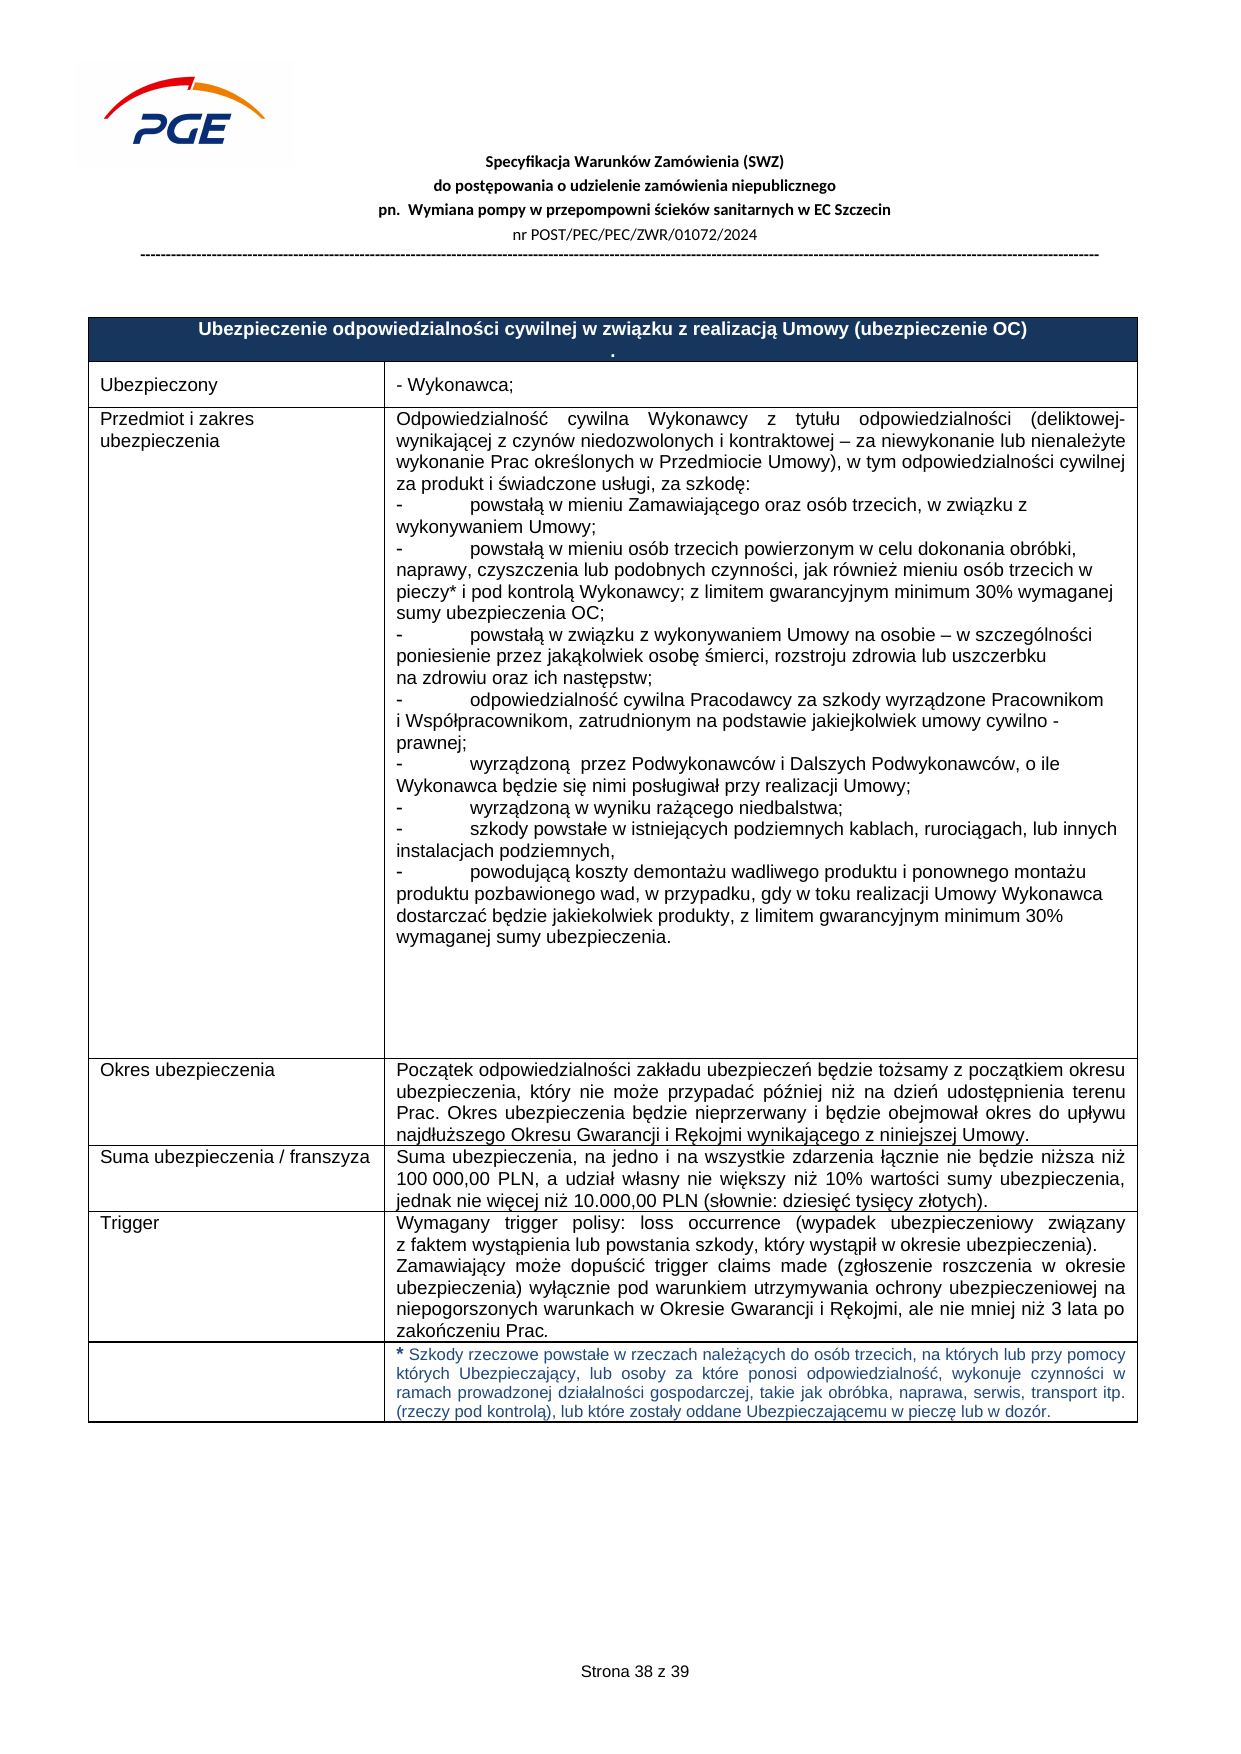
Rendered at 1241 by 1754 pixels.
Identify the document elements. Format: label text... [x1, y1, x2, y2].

table_cell Przedmiot i zakres ubezpieczenia [89, 408, 384, 1058]
table_cell Wymagany trigger polisy: loss occurrence (wypadek ubezpieczeniowy związany z faktem wystąpienia lub powstania szkody, który wystąpił w okresie ubezpieczenia). Zamawiający może dopuścić trigger claims made (zgłoszenie roszczenia w okresie ubezpieczenia) wyłącznie pod warunkiem utrzymywania ochrony ubezpieczeniowej na niepogorszonych warunkach w Okresie Gwarancji i Rękojmi, ale nie mniej niż 3 lata po zakończeniu Prac. [385, 1212, 1137, 1341]
table_header Ubezpieczenie odpowiedzialności cywilnej w związku z realizacją Umowy (ubezpieczenie OC) . [89, 318, 1137, 361]
table_cell Trigger [89, 1212, 384, 1341]
table_cell Suma ubezpieczenia, na jedno i na wszystkie zdarzenia łącznie nie będzie niższa niż 100 000,00 PLN, a udział własny nie większy niż 10% wartości sumy ubezpieczenia, jednak nie więcej niż 10.000,00 PLN (słownie: dziesięć tysięcy złotych). [385, 1146, 1137, 1211]
table_cell Okres ubezpieczenia [89, 1059, 384, 1145]
table_cell Początek odpowiedzialności zakładu ubezpieczeń będzie tożsamy z początkiem okresu ubezpieczenia, który nie może przypadać później niż na dzień udostępnienia terenu Prac. Okres ubezpieczenia będzie nieprzerwany i będzie obejmował okres do upływu najdłuższego Okresu Gwarancji i Rękojmi wynikającego z niniejszej Umowy. [385, 1059, 1137, 1145]
table_cell - Wykonawca; [385, 362, 1137, 407]
table_cell Odpowiedzialność cywilna Wykonawcy z tytułu odpowiedzialności (deliktowej- wynikającej z czynów niedozwolonych i kontraktowej – za niewykonanie lub nienależyte wykonanie Prac określonych w Przedmiocie Umowy), w tym odpowiedzialności cywilnej za produkt i świadczone usługi, za szkodę: powstałą w mieniu Zamawiającego oraz osób trzecich, w związku z wykonywaniem Umowy; powstałą w mieniu osób trzecich powierzonym w celu dokonania obróbki, naprawy, czyszczenia lub podobnych czynności, jak również mieniu osób trzecich w pieczy* i pod kontrolą Wykonawcy; z limitem gwarancyjnym minimum 30% wymaganej sumy ubezpieczenia OC; powstałą w związku z wykonywaniem Umowy na osobie – w szczególności poniesienie przez jakąkolwiek osobę śmierci, rozstroju zdrowia lub uszczerbku na zdrowiu oraz ich następstw; odpowiedzialność cywilna Pracodawcy za szkody wyrządzone Pracownikom i Współpracownikom, zatrudnionym na podstawie jakiejkolwiek umowy cywilno - prawnej; wyrządzoną przez Podwykonawców i Dalszych Podwykonawców, o ile Wykonawca będzie się nimi posługiwał przy realizacji Umowy; wyrządzoną w wyniku rażącego niedbalstwa; szkody powstałe w istniejących podziemnych kablach, rurociągach, lub innych instalacjach podziemnych, powodującą koszty demontażu wadliwego produktu i ponownego montażu produktu pozbawionego wad, w przypadku, gdy w toku realizacji Umowy Wykonawca dostarczać będzie jakiekolwiek produkty, z limitem gwarancyjnym minimum 30% wymaganej sumy ubezpieczenia. [385, 408, 1137, 1058]
table_cell [89, 1343, 384, 1421]
table_cell * Szkody rzeczowe powstałe w rzeczach należących do osób trzecich, na których lub przy pomocy których Ubezpieczający, lub osoby za które ponosi odpowiedzialność, wykonuje czynności w ramach prowadzonej działalności gospodarczej, takie jak obróbka, naprawa, serwis, transport itp. (rzeczy pod kontrolą), lub które zostały oddane Ubezpieczającemu w pieczę lub w dozór. [385, 1343, 1137, 1421]
table_cell Ubezpieczony [89, 362, 384, 407]
table_cell Suma ubezpieczenia / franszyza [89, 1146, 384, 1211]
picture [75, 60, 294, 167]
